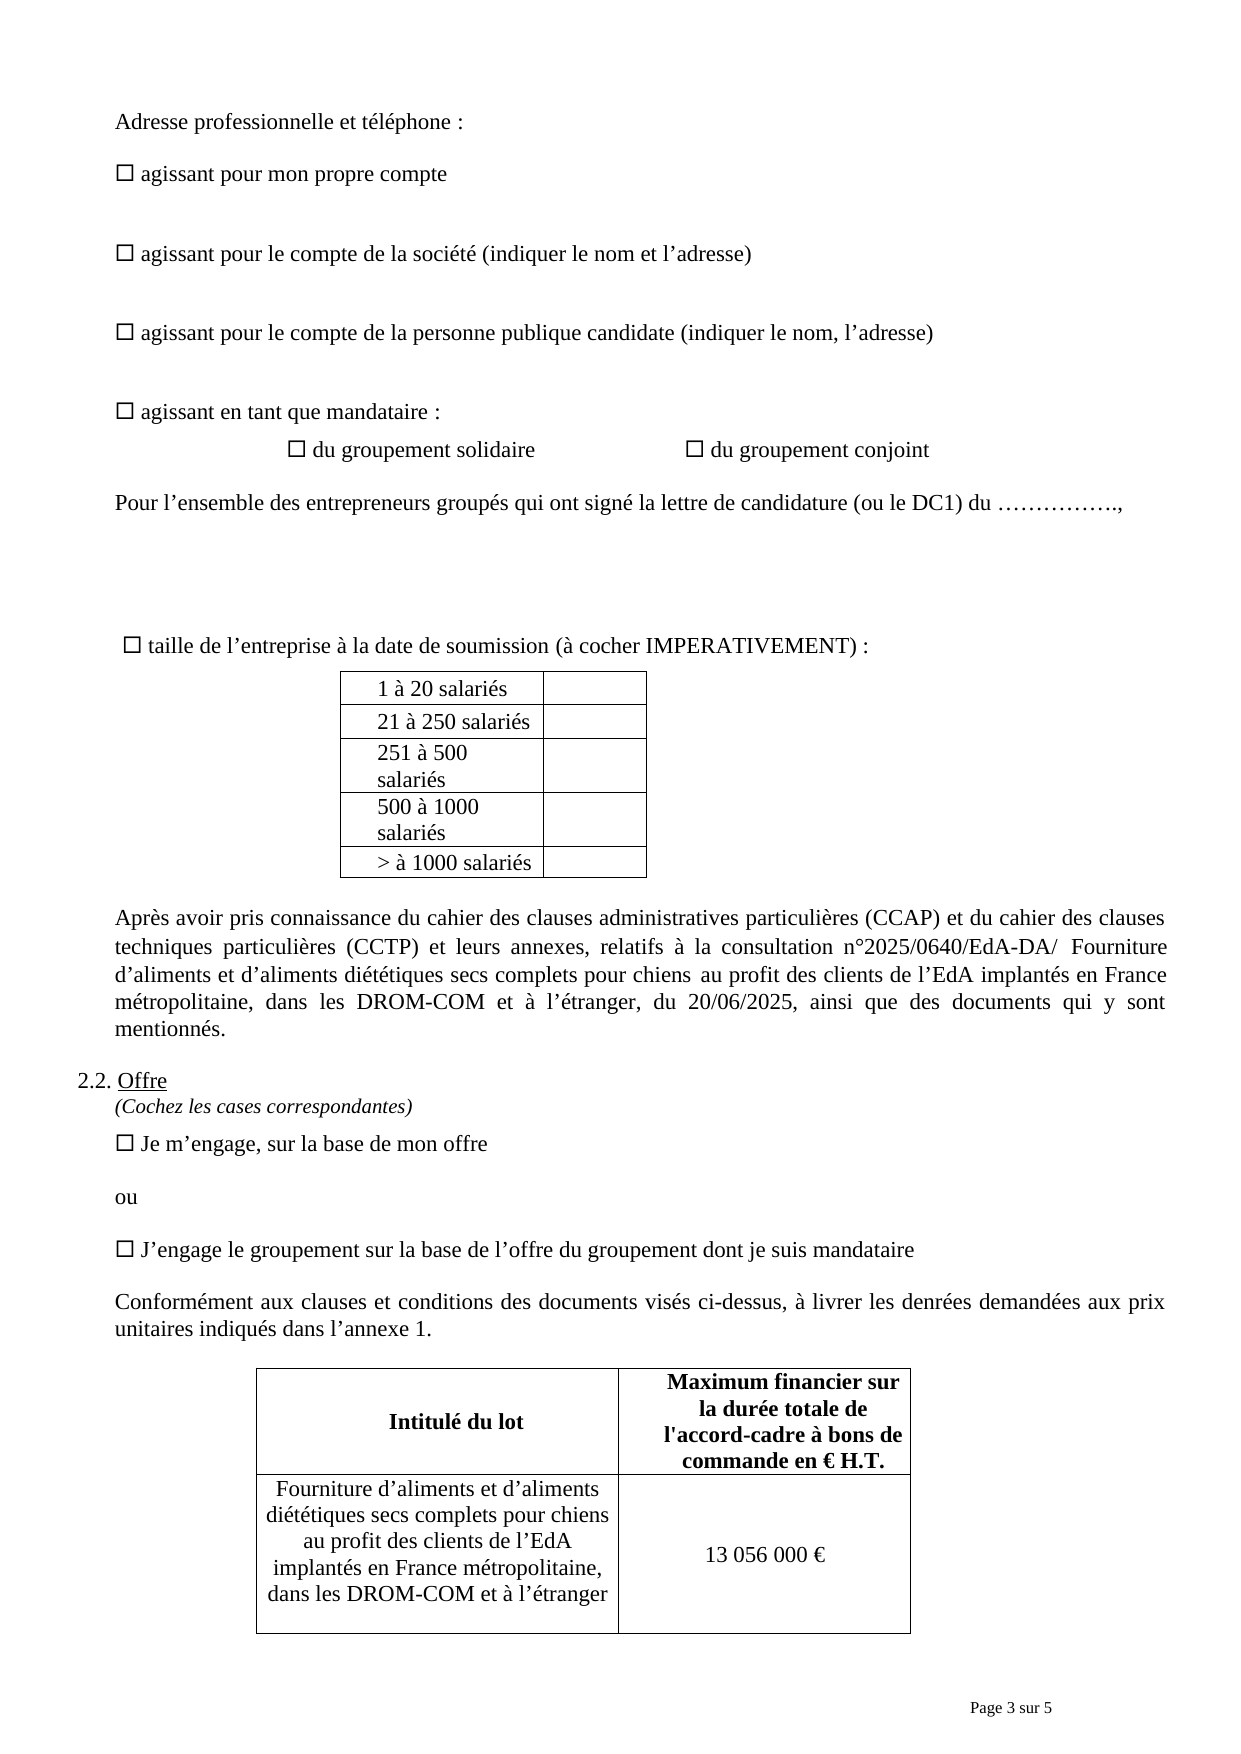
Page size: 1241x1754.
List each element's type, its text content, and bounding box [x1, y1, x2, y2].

text (Cochez les cases correspondantes) [114, 1094, 1168, 1118]
table_cell > à 1000 salariés [341, 847, 543, 877]
table_header Intitulé du lot [257, 1369, 618, 1474]
text agissant en tant que mandataire : [114, 398, 1168, 424]
text ou [114, 1183, 1168, 1209]
text agissant pour le compte de la société (indiquer le nom et l’adresse) [114, 239, 1168, 266]
table_cell 13 056 000 € [619, 1475, 910, 1633]
table_cell 251 à 500 salariés [341, 739, 543, 792]
text taille de l’entreprise à la date de soumission (à cocher IMPERATIVEMENT) : [122, 632, 1168, 658]
table_header 1 à 20 salariés [341, 672, 543, 704]
text du groupement solidaire du groupement conjoint [114, 437, 1168, 463]
table_cell Fourniture d’aliments et d’aliments diététiques secs complets pour chiens au profit des clients de l’EdA implantés en France métropolitaine, dans les DROM-COM et à l’étranger [257, 1475, 618, 1633]
table_cell [544, 847, 646, 877]
text Adresse professionnelle et téléphone : [114, 108, 1168, 134]
text Pour l’ensemble des entrepreneurs groupés qui ont signé la lettre de candidature (ou le DC1) du ……………., [114, 489, 1168, 516]
table_cell 500 à 1000 salariés [341, 793, 543, 846]
text Je m’engage, sur la base de mon offre [114, 1130, 1168, 1157]
table_header [544, 672, 646, 704]
table_cell [544, 739, 646, 792]
table_header Maximum financier sur la durée totale de l'accord-cadre à bons de commande en € H.T. [619, 1369, 910, 1474]
table_cell [544, 793, 646, 846]
table_cell 21 à 250 salariés [341, 705, 543, 738]
text agissant pour mon propre compte [114, 161, 1168, 187]
text Conformément aux clauses et conditions des documents visés ci-dessus, à livrer les denrées demandées aux prix unitaires indiqués dans l’annexe 1. [114, 1288, 1168, 1341]
text Après avoir pris connaissance du cahier des clauses administratives particulières (CCAP) et du cahier des clauses techniques particulières (CCTP) et leurs annexes, relatifs à la consultation n°2025/0640/EdA-DA/ Fourniture d’aliments et d’aliments diététiques secs complets pour chiens au profit des clients de l’EdA implantés en France métropolitaine, dans les DROM-COM et à l’étranger, du 20/06/2025, ainsi que des documents qui y sont mentionnés. [114, 904, 1168, 1041]
text J’engage le groupement sur la base de l’offre du groupement dont je suis mandataire [114, 1236, 1168, 1262]
text agissant pour le compte de la personne publique candidate (indiquer le nom, l’adresse) [114, 319, 1168, 345]
table_cell [544, 705, 646, 738]
text 2.2. Offre [77, 1067, 1168, 1094]
